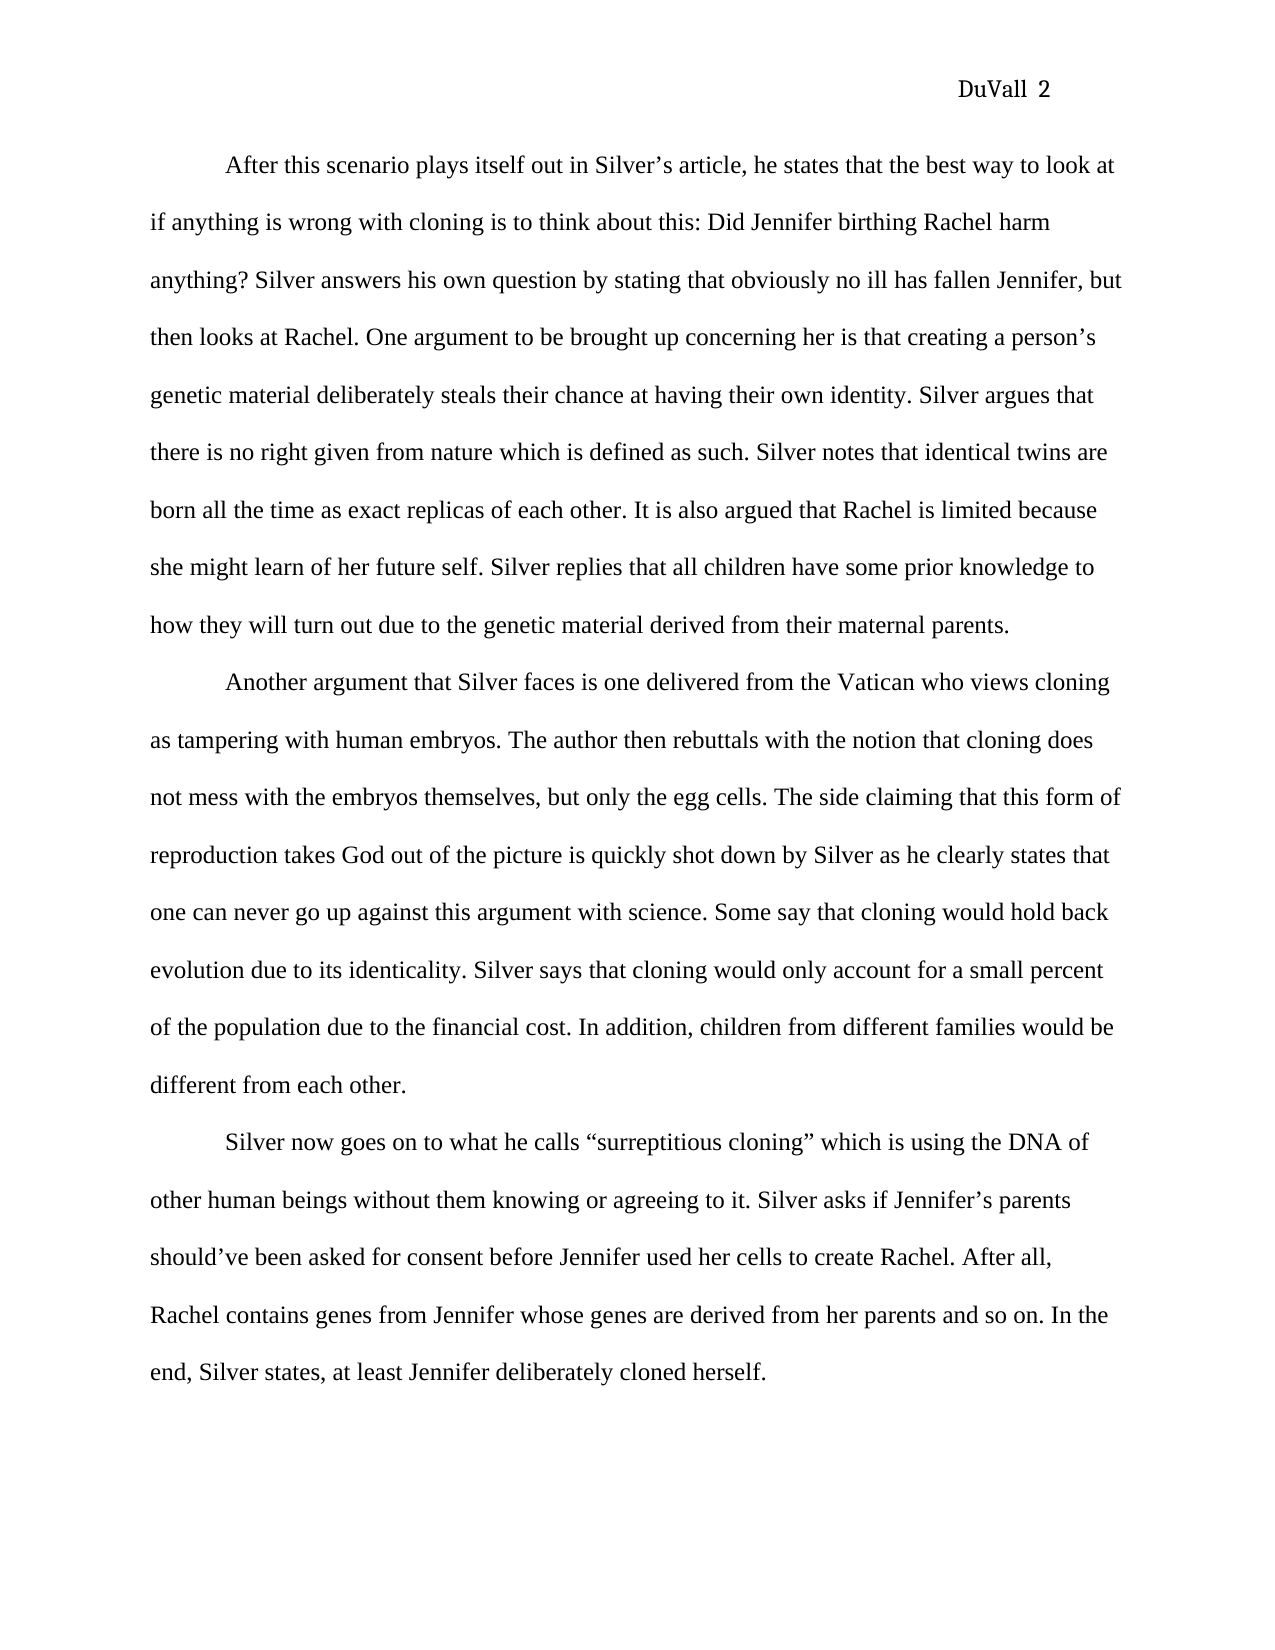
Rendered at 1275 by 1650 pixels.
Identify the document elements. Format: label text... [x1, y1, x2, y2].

text Another argument that Silver faces is one delivered from the Vatican who views cloning as tampering with human embryos. The author then rebuttals with the notion that cloning does not mess with the embryos themselves, but only the egg cells. The side claiming that this form of reproduction takes God out of the picture is quickly shot down by Silver as he clearly states that one can never go up against this argument with science. Some say that cloning would hold back evolution due to its identicality. Silver says that cloning would only account for a small percent of the population due to the financial cost. In addition, children from different families would be different from each other. [150, 667, 1125, 1099]
text Silver now goes on to what he calls “surreptitious cloning” which is using the DNA of other human beings without them knowing or agreeing to it. Silver asks if Jennifer’s parents should’ve been asked for consent before Jennifer used her cells to create Rachel. After all, Rachel contains genes from Jennifer whose genes are derived from her parents and so on. In the end, Silver states, at least Jennifer deliberately cloned herself. [150, 1127, 1125, 1386]
text After this scenario plays itself out in Silver’s article, he states that the best way to look at if anything is wrong with cloning is to think about this: Did Jennifer birthing Rachel harm anything? Silver answers his own question by stating that obviously no ill has fallen Jennifer, but then looks at Rachel. One argument to be brought up concerning her is that creating a person’s genetic material deliberately steals their chance at having their own identity. Silver argues that there is no right given from nature which is defined as such. Silver notes that identical twins are born all the time as exact replicas of each other. It is also argued that Rachel is limited because she might learn of her future self. Silver replies that all children have some prior knowledge to how they will turn out due to the genetic material derived from their maternal parents. [150, 150, 1125, 639]
